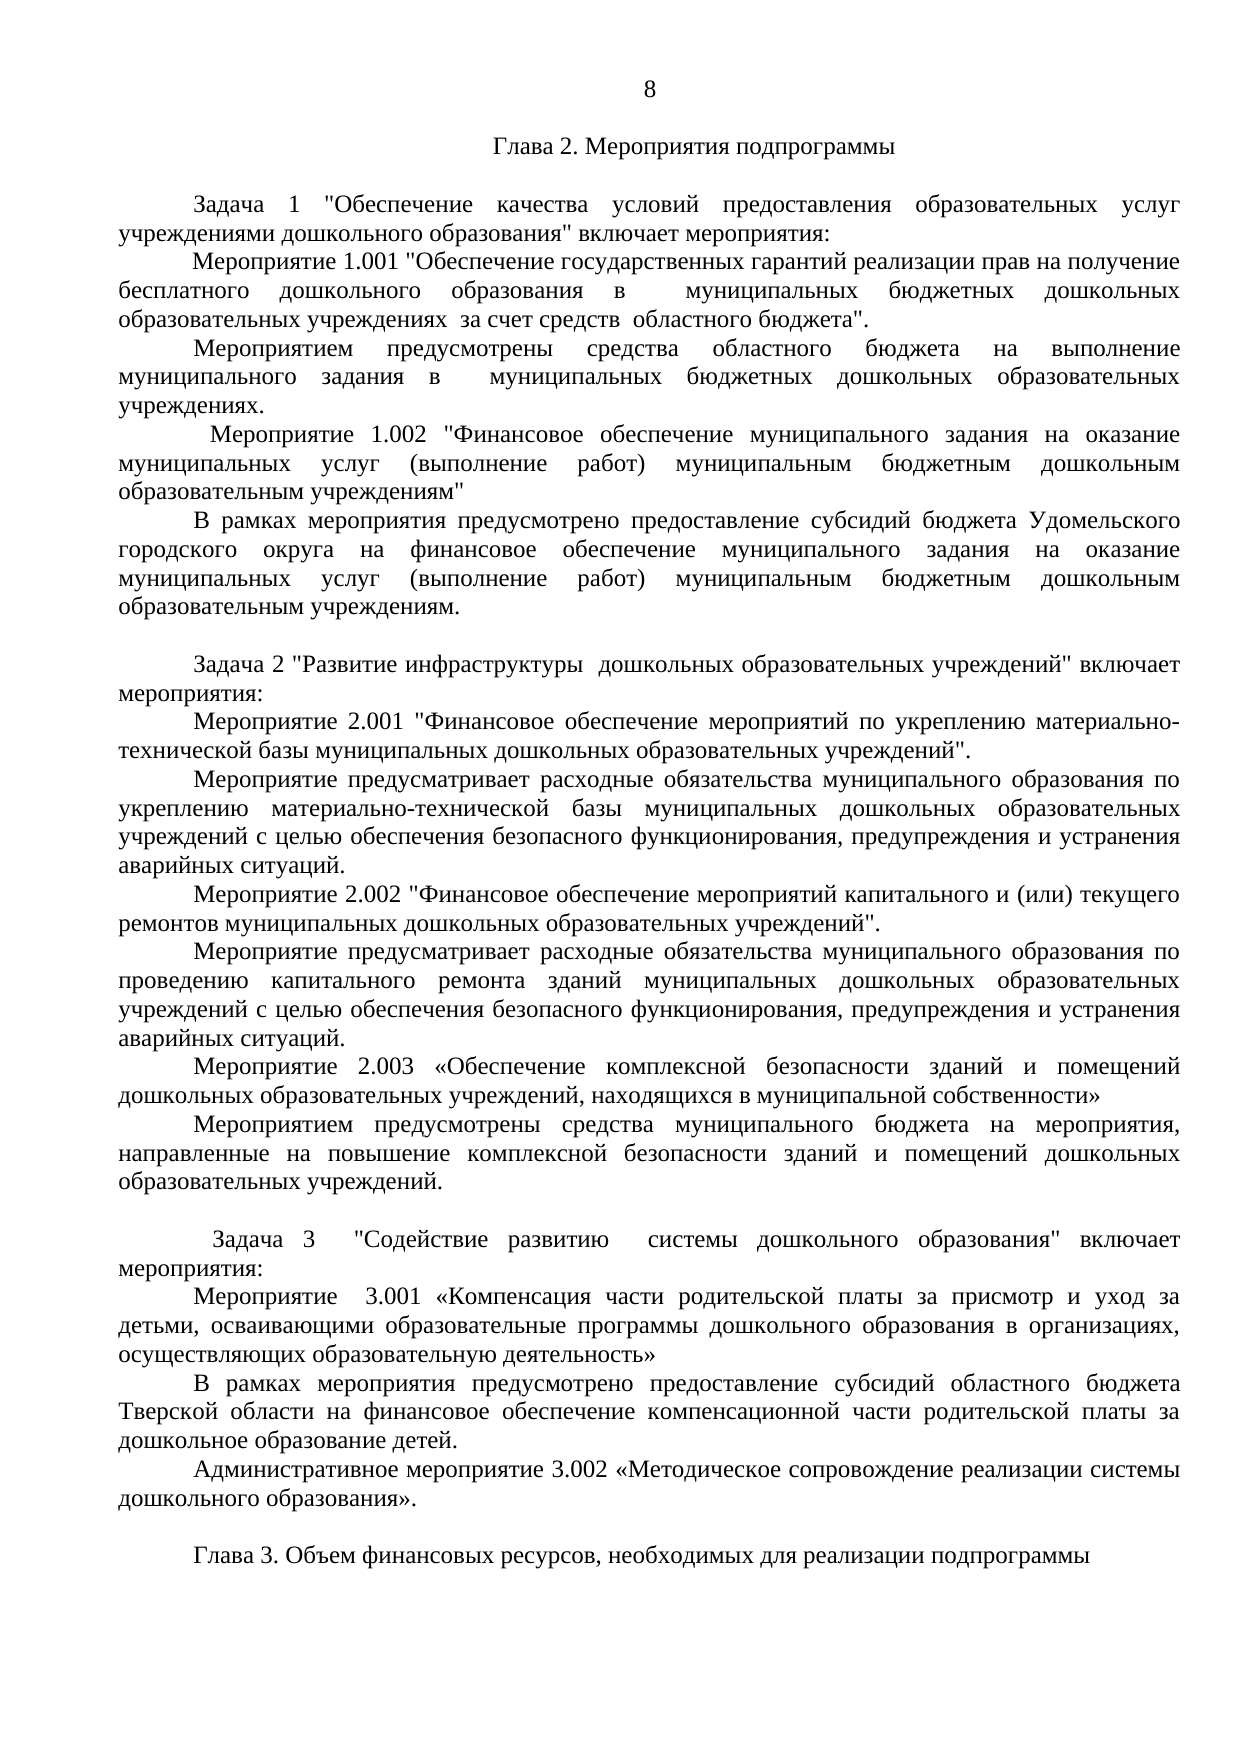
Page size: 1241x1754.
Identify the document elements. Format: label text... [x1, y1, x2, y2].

text Глава 2. Мероприятия подпрограммы [118, 131, 1181, 160]
text Мероприятие 1.002 "Финансовое обеспечение муниципального задания на оказание муниципальных услуг (выполнение работ) муниципальным бюджетным дошкольным образовательным учреждениям" [118, 419, 1181, 505]
text Административное мероприятие 3.002 «Методическое сопровождение реализации системы дошкольного образования». [118, 1454, 1181, 1511]
text Мероприятием предусмотрены средства областного бюджета на выполнение муниципального задания в муниципальных бюджетных дошкольных образовательных учреждениях. [118, 333, 1181, 419]
text Мероприятие предусматривает расходные обязательства муниципального образования по укреплению материально-технической базы муниципальных дошкольных образовательных учреждений с целью обеспечения безопасного функционирования, предупреждения и устранения аварийных ситуаций. [118, 764, 1181, 879]
text Мероприятием предусмотрены средства муниципального бюджета на мероприятия, направленные на повышение комплексной безопасности зданий и помещений дошкольных образовательных учреждений. [118, 1109, 1181, 1195]
text Глава 3. Объем финансовых ресурсов, необходимых для реализации подпрограммы [118, 1540, 1181, 1569]
text Мероприятие 2.001 "Финансовое обеспечение мероприятий по укреплению материально-технической базы муниципальных дошкольных образовательных учреждений". [118, 706, 1181, 764]
text Мероприятие 2.002 "Финансовое обеспечение мероприятий капитального и (или) текущего ремонтов муниципальных дошкольных образовательных учреждений". [118, 879, 1181, 936]
text Задача 3 "Содействие развитию системы дошкольного образования" включает мероприятия: [118, 1224, 1181, 1281]
text Мероприятие 3.001 «Компенсация части родительской платы за присмотр и уход за детьми, осваивающими образовательные программы дошкольного образования в организациях, осуществляющих образовательную деятельность» [118, 1281, 1181, 1368]
text Задача 2 "Развитие инфраструктуры дошкольных образовательных учреждений" включает мероприятия: [118, 649, 1181, 706]
text Задача 1 "Обеспечение качества условий предоставления образовательных услуг учреждениями дошкольного образования" включает мероприятия: [118, 189, 1181, 246]
text В рамках мероприятия предусмотрено предоставление субсидий областного бюджета Тверской области на финансовое обеспечение компенсационной части родительской платы за дошкольное образование детей. [118, 1368, 1181, 1454]
text Мероприятие 1.001 "Обеспечение государственных гарантий реализации прав на получение бесплатного дошкольного образования в муниципальных бюджетных дошкольных образовательных учреждениях за счет средств областного бюджета". [118, 246, 1181, 333]
text В рамках мероприятия предусмотрено предоставление субсидий бюджета Удомельского городского округа на финансовое обеспечение муниципального задания на оказание муниципальных услуг (выполнение работ) муниципальным бюджетным дошкольным образовательным учреждениям. [118, 505, 1181, 620]
text Мероприятие предусматривает расходные обязательства муниципального образования по проведению капитального ремонта зданий муниципальных дошкольных образовательных учреждений с целью обеспечения безопасного функционирования, предупреждения и устранения аварийных ситуаций. [118, 936, 1181, 1051]
text Мероприятие 2.003 «Обеспечение комплексной безопасности зданий и помещений дошкольных образовательных учреждений, находящихся в муниципальной собственности» [118, 1051, 1181, 1109]
